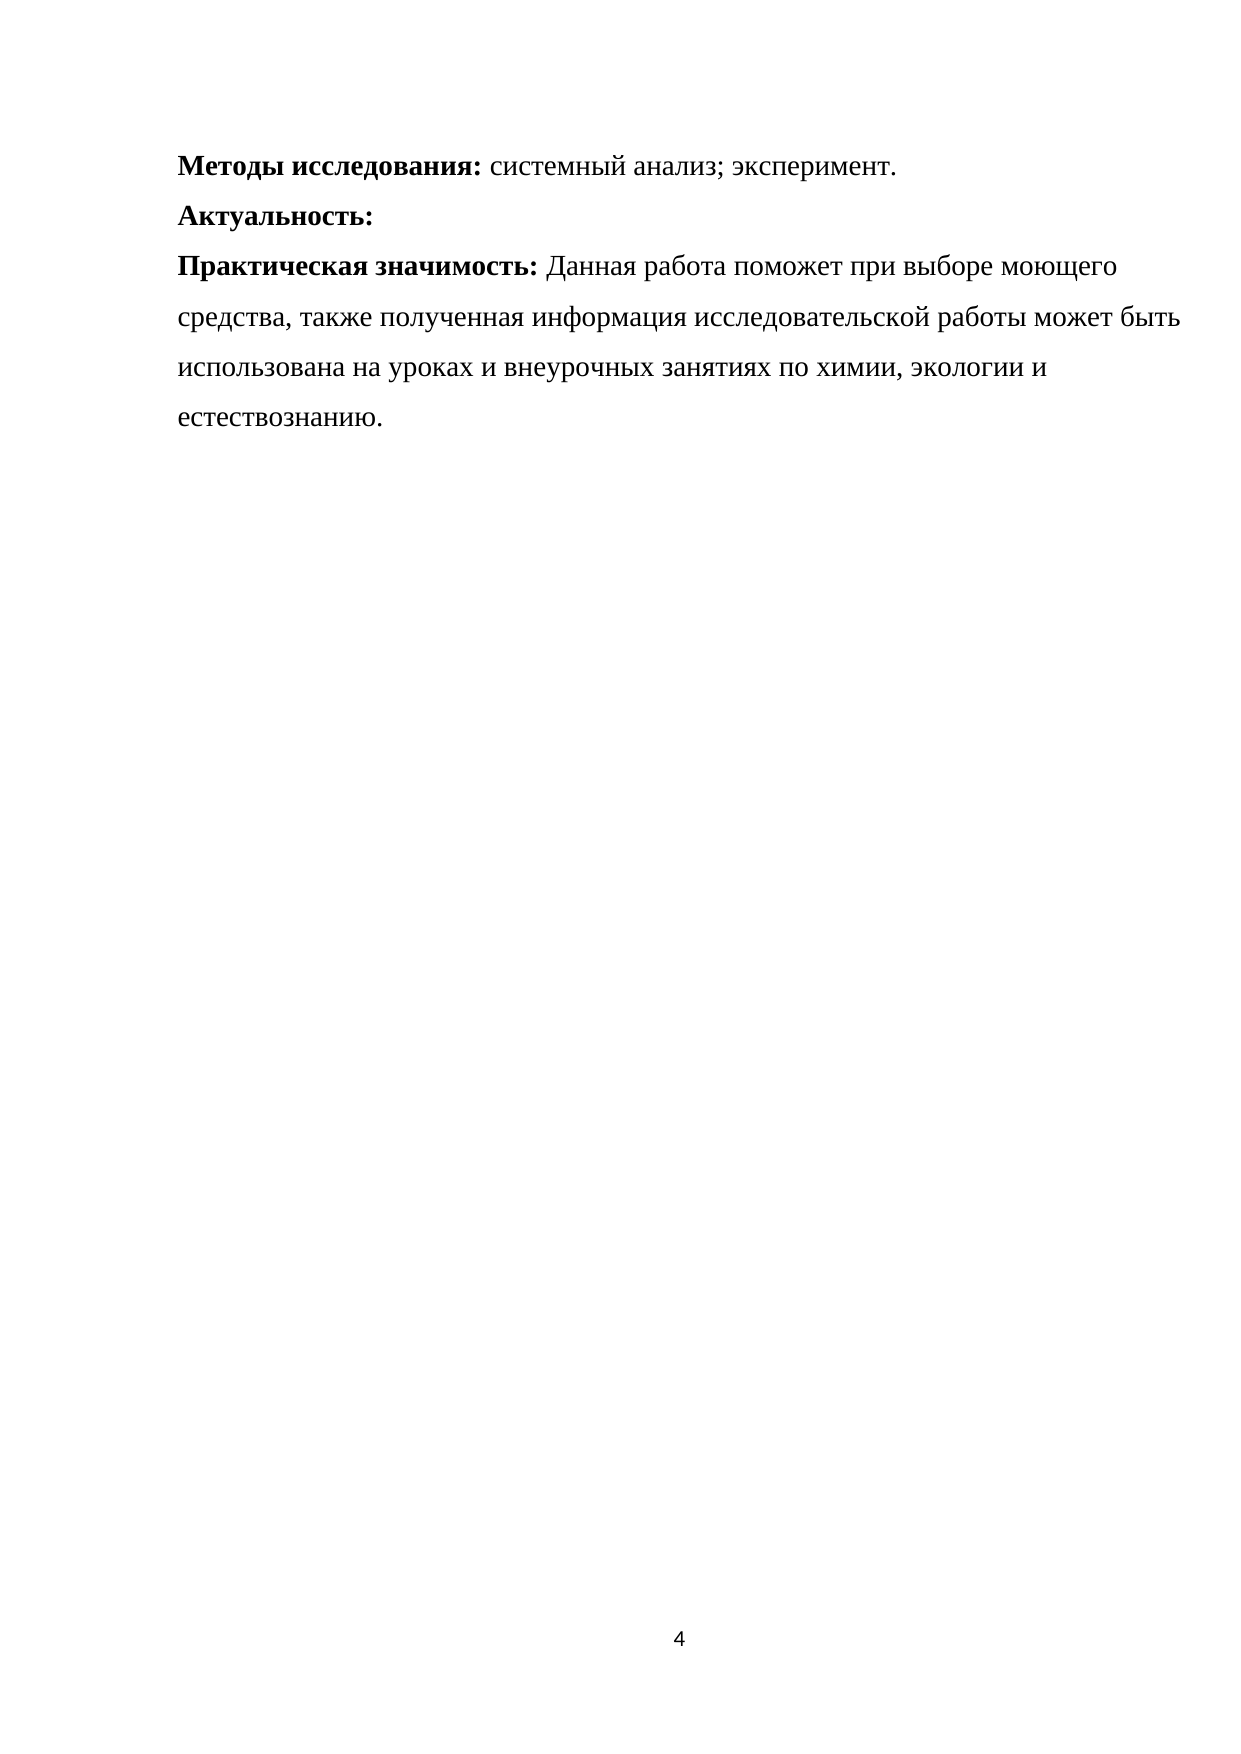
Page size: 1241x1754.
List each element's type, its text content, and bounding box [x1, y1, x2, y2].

text Практическая значимость: Данная работа поможет при выборе моющего средства, также полученная информация исследовательской работы может быть использована на уроках и внеурочных занятиях по химии, экологии и естествознанию. [177, 248, 1181, 433]
text Актуальность: [177, 198, 1181, 232]
text Методы исследования: системный анализ; эксперимент. [177, 148, 1181, 181]
